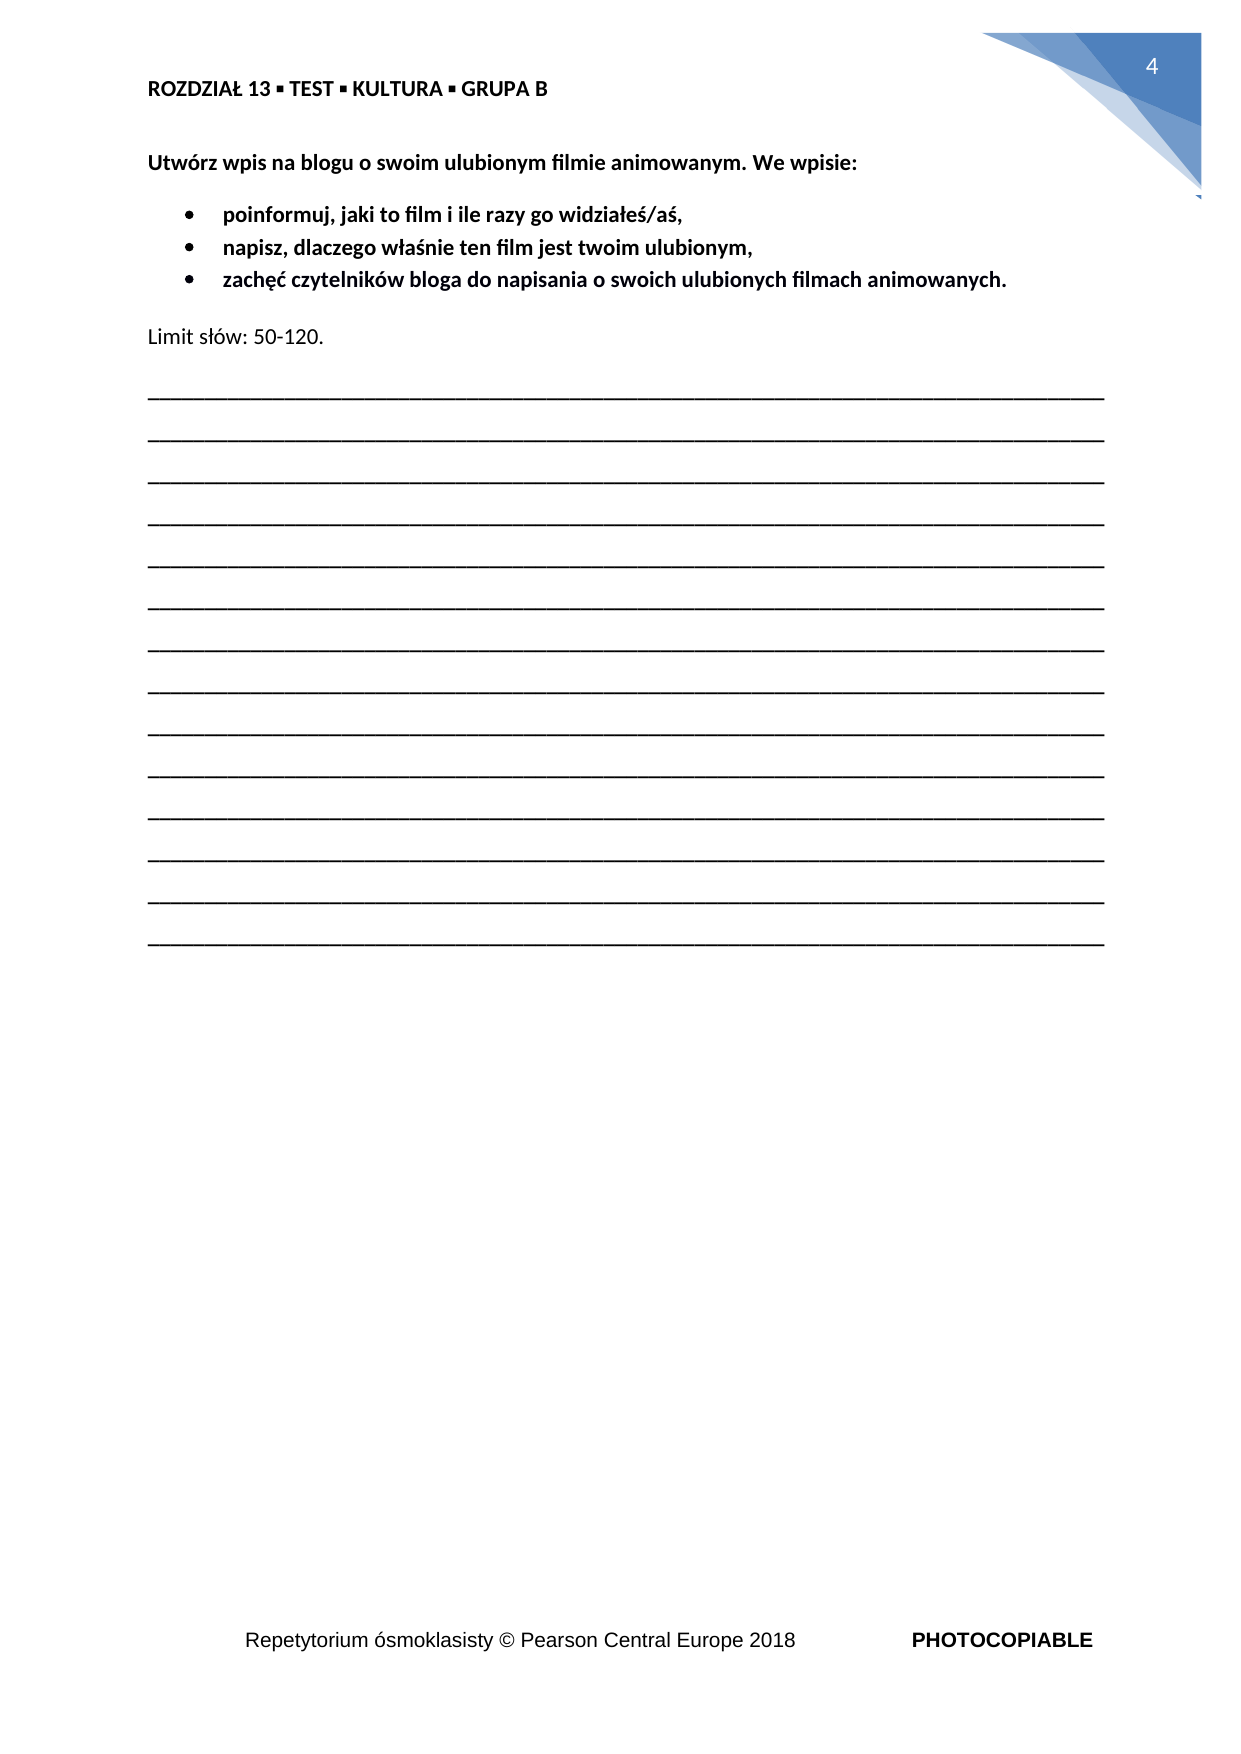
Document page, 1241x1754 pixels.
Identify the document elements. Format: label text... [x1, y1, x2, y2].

text ________________________________________________________________________________________________________________________________________________________________________________________________________________________________________________________________________________________________________________________________________________________________________________________________________________________________________________________________________________________________________________________________________________________________________________________________________________________________________________________________________________________________________________________________________________________________________________________________________________________________________________________________________________________________________________________________________________________________________________________________________________________________________________________________________________________________________________________________________________________________________________________________________________________ [148, 375, 1107, 949]
text Limit słów: 50-120. [148, 322, 1107, 350]
picture [965, 27, 1202, 191]
list napisz, dlaczego właśnie ten film jest twoim ulubionym, [185, 233, 1107, 261]
list poinformuj, jaki to film i ile razy go widziałeś/aś, [185, 201, 1107, 229]
text Utwórz wpis na blogu o swoim ulubionym filmie animowanym. We wpisie: [148, 148, 1107, 176]
list zachęć czytelników bloga do napisania o swoich ulubionych filmach animowanych. [185, 265, 1107, 293]
